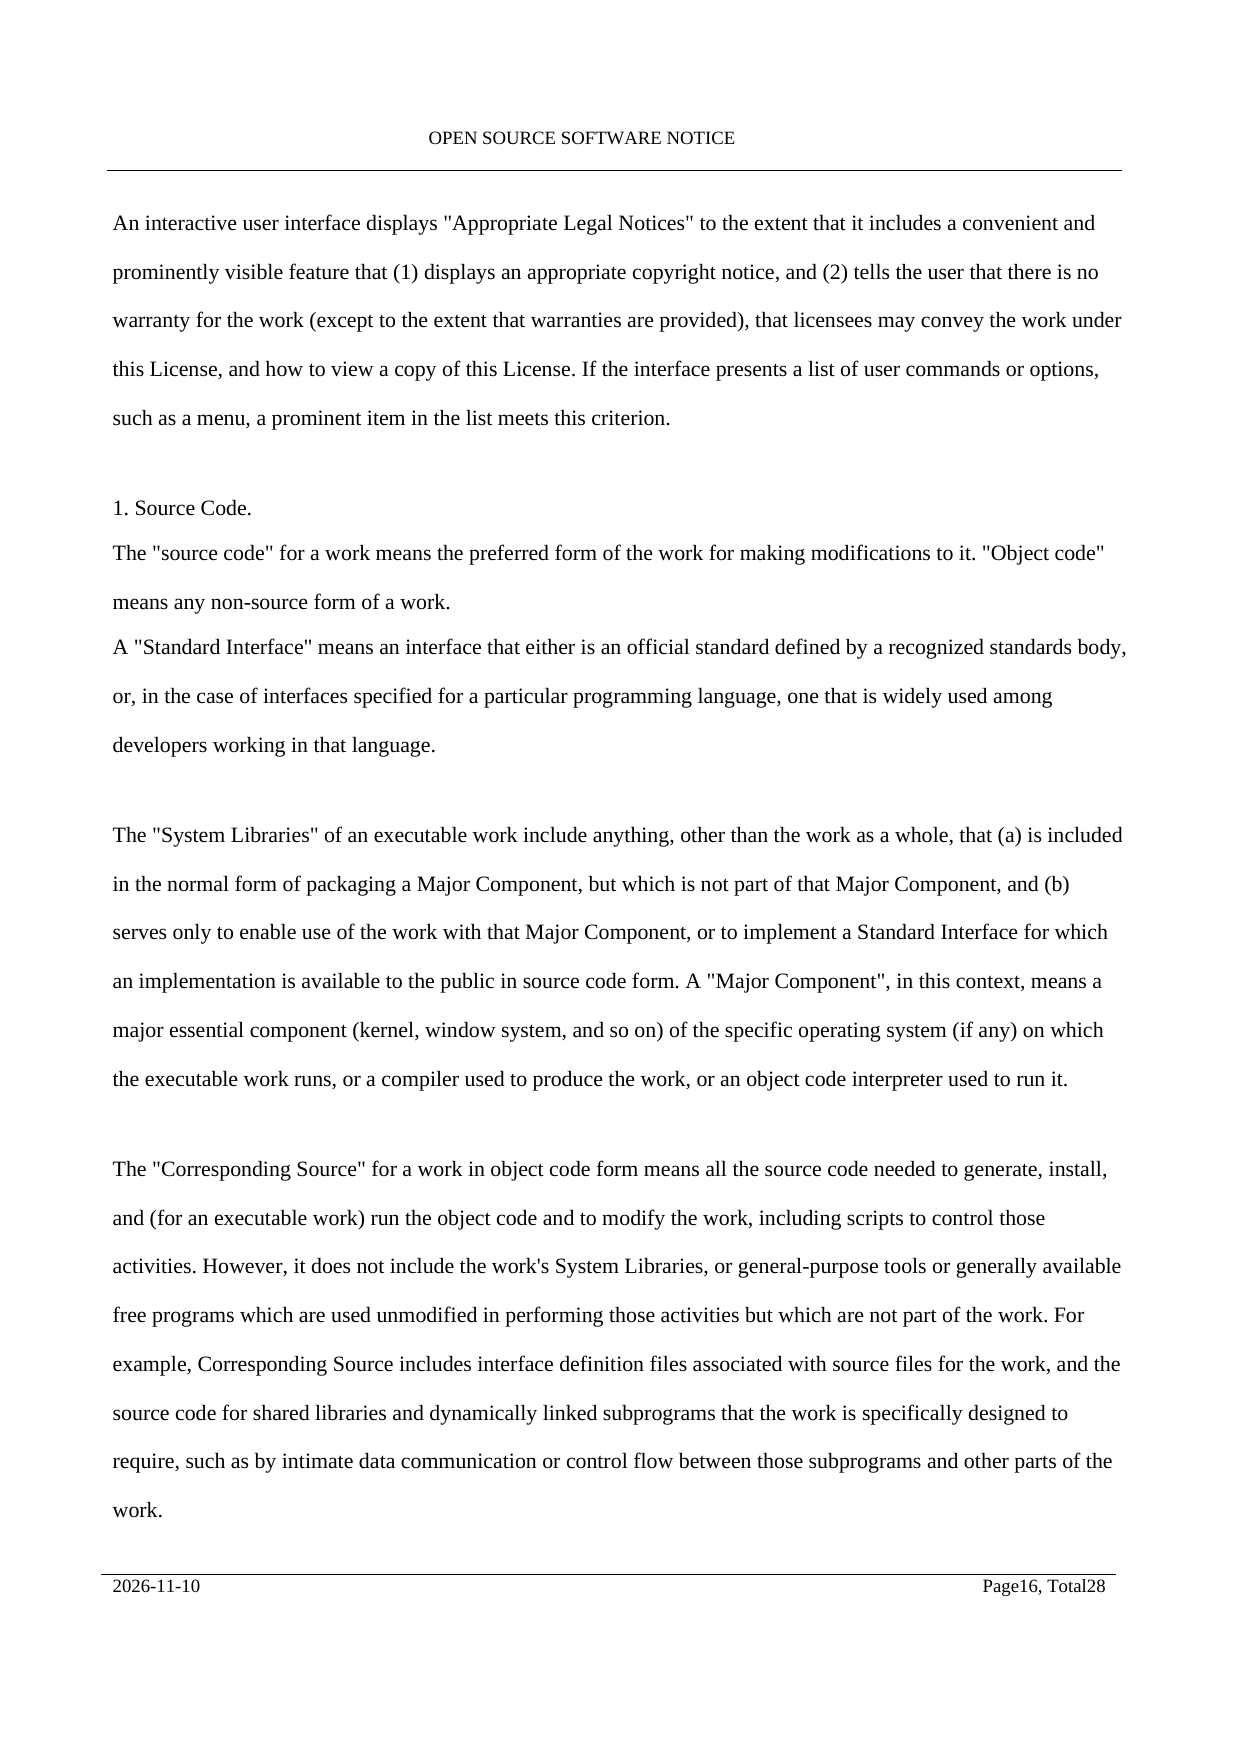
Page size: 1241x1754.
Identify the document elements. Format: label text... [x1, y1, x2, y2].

text The "Corresponding Source" for a work in object code form means all the source code needed to generate, install, and (for an executable work) run the object code and to modify the work, including scripts to control those activities. However, it does not include the work's System Libraries, or general-purpose tools or generally available free programs which are used unmodified in performing those activities but which are not part of the work. For example, Corresponding Source includes interface definition files associated with source files for the work, and the source code for shared libraries and dynamically linked subprograms that the work is specifically designed to require, such as by intimate data communication or control flow between those subprograms and other parts of the work. [112, 1152, 1128, 1526]
text An interactive user interface displays "Appropriate Legal Notices" to the extent that it includes a convenient and prominently visible feature that (1) displays an appropriate copyright notice, and (2) tells the user that there is no warranty for the work (except to the extent that warranties are provided), that licensees may convey the work under this License, and how to view a copy of this License. If the interface presents a list of user commands or options, such as a menu, a prominent item in the list meets this criterion. [112, 206, 1128, 434]
text 1. Source Code. [112, 492, 1128, 524]
text The "source code" for a work means the preferred form of the work for making modifications to it. "Object code" means any non-source form of a work. [112, 537, 1128, 618]
text A "Standard Interface" means an interface that either is an official standard defined by a recognized standards body, or, in the case of interfaces specified for a particular programming language, one that is widely used among developers working in that language. [112, 631, 1128, 761]
text The "System Libraries" of an executable work include anything, other than the work as a whole, that (a) is included in the normal form of packaging a Major Component, but which is not part of that Major Component, and (b) serves only to enable use of the work with that Major Component, or to implement a Standard Interface for which an implementation is available to the public in source code form. A "Major Component", in this context, means a major essential component (kernel, window system, and so on) of the specific operating system (if any) on which the executable work runs, or a compiler used to produce the work, or an object code interpreter used to run it. [112, 818, 1128, 1094]
